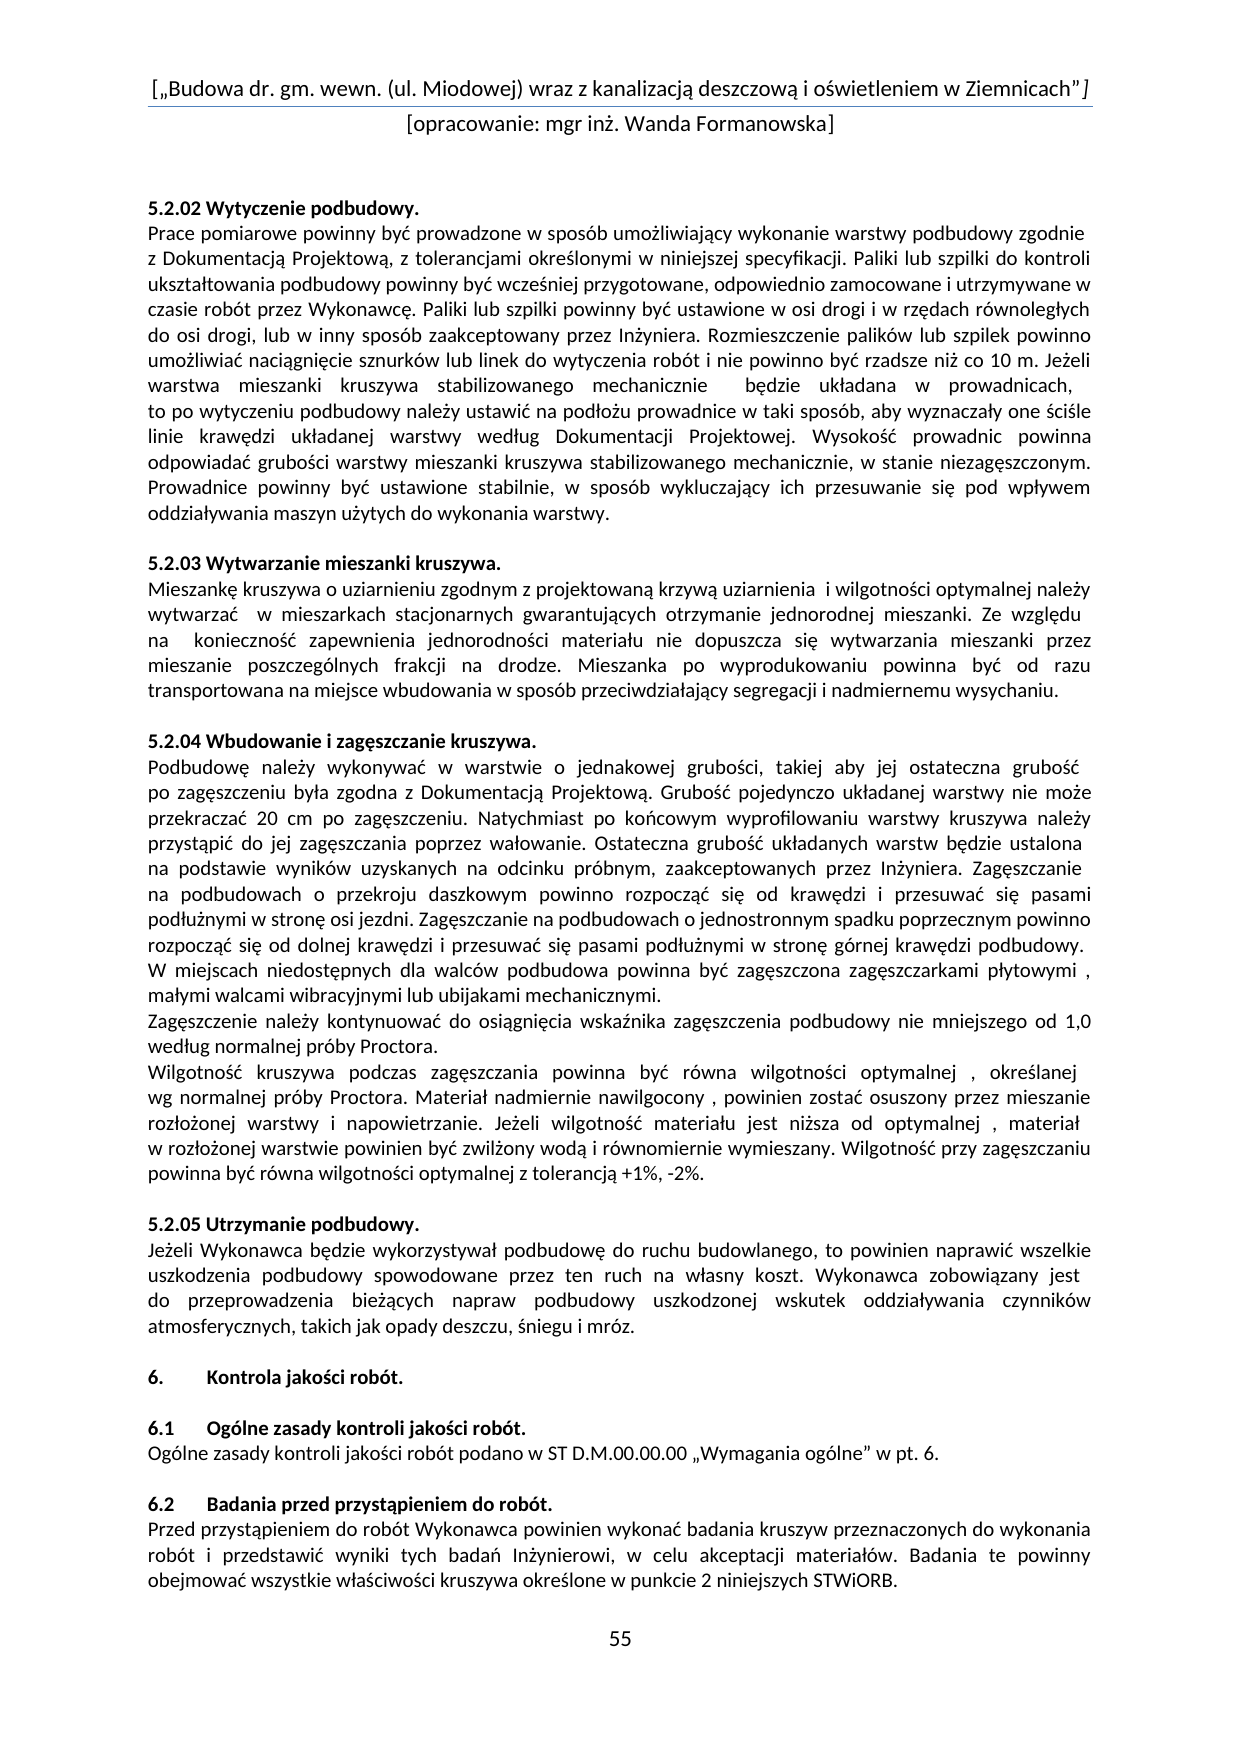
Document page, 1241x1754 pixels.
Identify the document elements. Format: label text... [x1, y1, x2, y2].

text Podbudowę należy wykonywać w warstwie o jednakowej grubości, takiej aby jej ostateczna grubość po zagęszczeniu była zgodna z Dokumentacją Projektową. Grubość pojedynczo układanej warstwy nie może przekraczać po zagęszczeniu. Natychmiast po końcowym wyprofilowaniu warstwy kruszywa należy przystąpić do jej zagęszczania poprzez wałowanie. Ostateczna grubość układanych warstw będzie ustalona na podstawie wyników uzyskanych na odcinku próbnym, zaakceptowanych przez Inżyniera. Zagęszczanie na podbudowach o przekroju daszkowym powinno rozpocząć się od krawędzi i przesuwać się pasami podłużnymi w stronę osi jezdni. Zagęszczanie na podbudowach o jednostronnym spadku poprzecznym powinno rozpocząć się od dolnej krawędzi i przesuwać się pasami podłużnymi w stronę górnej krawędzi podbudowy. W miejscach niedostępnych dla walców podbudowa powinna być zagęszczona zagęszczarkami płytowymi , małymi walcami wibracyjnymi lub ubijakami mechanicznymi. [148, 754, 1093, 1008]
text 5.2.04 Wbudowanie i zagęszczanie kruszywa. [148, 728, 1093, 754]
text Jeżeli Wykonawca będzie wykorzystywał podbudowę do ruchu budowlanego, to powinien naprawić wszelkie uszkodzenia podbudowy spowodowane przez ten ruch na własny koszt. Wykonawca zobowiązany jest do przeprowadzenia bieżących napraw podbudowy uszkodzonej wskutek oddziaływania czynników atmosferycznych, takich jak opady deszczu, śniegu i mróz. [148, 1237, 1093, 1338]
text Mieszankę kruszywa o uziarnieniu zgodnym z projektowaną krzywą uziarnienia i wilgotności optymalnej należy wytwarzać w mieszarkach stacjonarnych gwarantujących otrzymanie jednorodnej mieszanki. Ze względu na konieczność zapewnienia jednorodności materiału nie dopuszcza się wytwarzania mieszanki przez mieszanie poszczególnych frakcji na drodze. Mieszanka po wyprodukowaniu powinna być od razu transportowana na miejsce wbudowania w sposób przeciwdziałający segregacji i nadmiernemu wysychaniu. [148, 576, 1093, 703]
text 5.2.05 Utrzymanie podbudowy. [148, 1211, 1093, 1237]
text Wilgotność kruszywa podczas zagęszczania powinna być równa wilgotności optymalnej , określanej wg normalnej próby Proctora. Materiał nadmiernie nawilgocony , powinien zostać osuszony przez mieszanie rozłożonej warstwy i napowietrzanie. Jeżeli wilgotność materiału jest niższa od optymalnej , materiał w rozłożonej warstwie powinien być zwilżony wodą i równomiernie wymieszany. Wilgotność przy zagęszczaniu powinna być równa wilgotności optymalnej z tolerancją +1%, -2%. [148, 1059, 1093, 1186]
text Ogólne zasady kontroli jakości robót podano w ST D.M.00.00.00 „Wymagania ogólne” w pt. 6. [148, 1440, 1093, 1466]
text Prace pomiarowe powinny być prowadzone w sposób umożliwiający wykonanie warstwy podbudowy zgodnie z Dokumentacją Projektową, z tolerancjami określonymi w niniejszej specyfikacji. Paliki lub szpilki do kontroli ukształtowania podbudowy powinny być wcześniej przygotowane, odpowiednio zamocowane i utrzymywane w czasie robót przez Wykonawcę. Paliki lub szpilki powinny być ustawione w osi drogi i w rzędach równoległych do osi drogi, lub w inny sposób zaakceptowany przez Inżyniera. Rozmieszczenie palików lub szpilek powinno umożliwiać naciągnięcie sznurków lub linek do wytyczenia robót i nie powinno być rzadsze niż co . Jeżeli warstwa mieszanki kruszywa stabilizowanego mechanicznie będzie układana w prowadnicach, to po wytyczeniu podbudowy należy ustawić na podłożu prowadnice w taki sposób, aby wyznaczały one ściśle linie krawędzi układanej warstwy według Dokumentacji Projektowej. Wysokość prowadnic powinna odpowiadać grubości warstwy mieszanki kruszywa stabilizowanego mechanicznie, w stanie niezagęszczonym. Prowadnice powinny być ustawione stabilnie, w sposób wykluczający ich przesuwanie się pod wpływem oddziaływania maszyn użytych do wykonania warstwy. [148, 220, 1093, 525]
text 6.2 Badania przed przystąpieniem do robót. [148, 1491, 1093, 1516]
text Przed przystąpieniem do robót Wykonawca powinien wykonać badania kruszyw przeznaczonych do wykonania robót i przedstawić wyniki tych badań Inżynierowi, w celu akceptacji materiałów. Badania te powinny obejmować wszystkie właściwości kruszywa określone w punkcie 2 niniejszych STWiORB. [148, 1516, 1093, 1593]
text 5.2.03 Wytwarzanie mieszanki kruszywa. [148, 551, 1093, 576]
text 5.2.02 Wytyczenie podbudowy. [148, 195, 1093, 220]
list Kontrola jakości robót. [148, 1364, 1093, 1389]
text Zagęszczenie należy kontynuować do osiągnięcia wskaźnika zagęszczenia podbudowy nie mniejszego od 1,0 według normalnej próby Proctora. [148, 1008, 1093, 1059]
text 6.1 Ogólne zasady kontroli jakości robót. [148, 1415, 1093, 1440]
